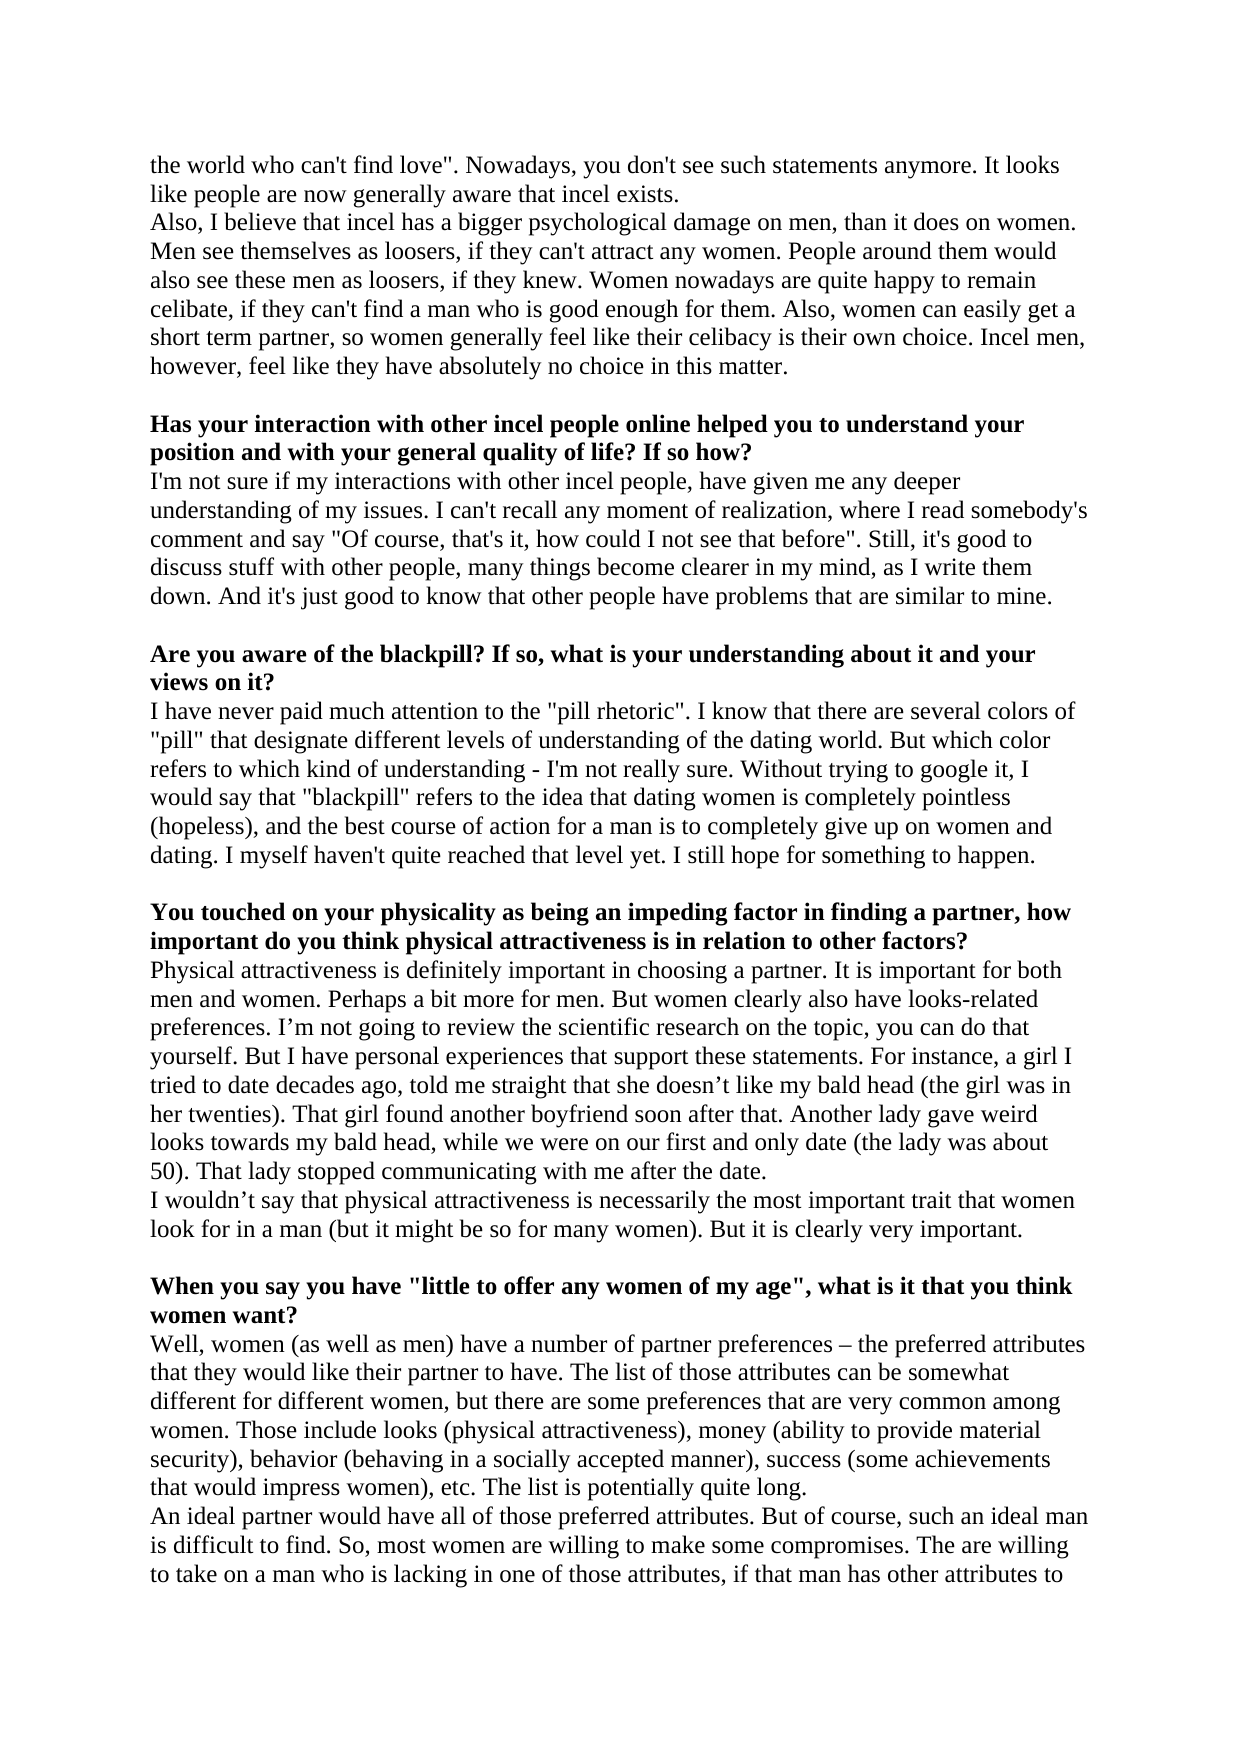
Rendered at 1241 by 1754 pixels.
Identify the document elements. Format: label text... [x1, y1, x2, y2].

text Physical attractiveness is definitely important in choosing a partner. It is important for both men and women. Perhaps a bit more for men. But women clearly also have looks-related preferences. I’m not going to review the scientific research on the topic, you can do that yourself. But I have personal experiences that support these statements. For instance, a girl I tried to date decades ago, told me straight that she doesn’t like my bald head (the girl was in her twenties). That girl found another boyfriend soon after that. Another lady gave weird looks towards my bald head, while we were on our first and only date (the lady was about 50). That lady stopped communicating with me after the date. [150, 955, 1090, 1185]
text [150, 1501, 1090, 1587]
text You touched on your physicality as being an impeding factor in finding a partner, how important do you think physical attractiveness is in relation to other factors? [150, 897, 1090, 955]
text Has your interaction with other incel people online helped you to understand your position and with your general quality of life? If so how? [150, 409, 1090, 466]
text I'm not sure if my interactions with other incel people, have given me any deeper understanding of my issues. I can't recall any moment of realization, where I read somebody's comment and say "Of course, that's it, how could I not see that before". Still, it's good to discuss stuff with other people, many things become clearer in my mind, as I write them down. And it's just good to know that other people have problems that are similar to mine. [150, 466, 1090, 610]
text When you say you have "little to offer any women of my age", what is it that you think women want? [150, 1271, 1090, 1329]
text Also, I believe that incel has a bigger psychological damage on men, than it does on women. Men see themselves as loosers, if they can't attract any women. People around them would also see these men as loosers, if they knew. Women nowadays are quite happy to remain celibate, if they can't find a man who is good enough for them. Also, women can easily get a short term partner, so women generally feel like their celibacy is their own choice. Incel men, however, feel like they have absolutely no choice in this matter. [150, 207, 1090, 380]
text Well, women (as well as men) have a number of partner preferences – the preferred attributes that they would like their partner to have. The list of those attributes can be somewhat different for different women, but there are some preferences that are very common among women. Those include looks (physical attractiveness), money (ability to provide material security), behavior (behaving in a socially accepted manner), success (some achievements that would impress women), etc. The list is potentially quite long. [150, 1329, 1090, 1501]
text I wouldn’t say that physical attractiveness is necessarily the most important trait that women look for in a man (but it might be so for many women). But it is clearly very important. [150, 1185, 1090, 1242]
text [150, 150, 1090, 207]
text Are you aware of the blackpill? If so, what is your understanding about it and your views on it? [150, 639, 1090, 696]
text I have never paid much attention to the "pill rhetoric". I know that there are several colors of "pill" that designate different levels of understanding of the dating world. But which color refers to which kind of understanding - I'm not really sure. Without trying to google it, I would say that "blackpill" refers to the idea that dating women is completely pointless (hopeless), and the best course of action for a man is to completely give up on women and dating. I myself haven't quite reached that level yet. I still hope for something to happen. [150, 696, 1090, 869]
